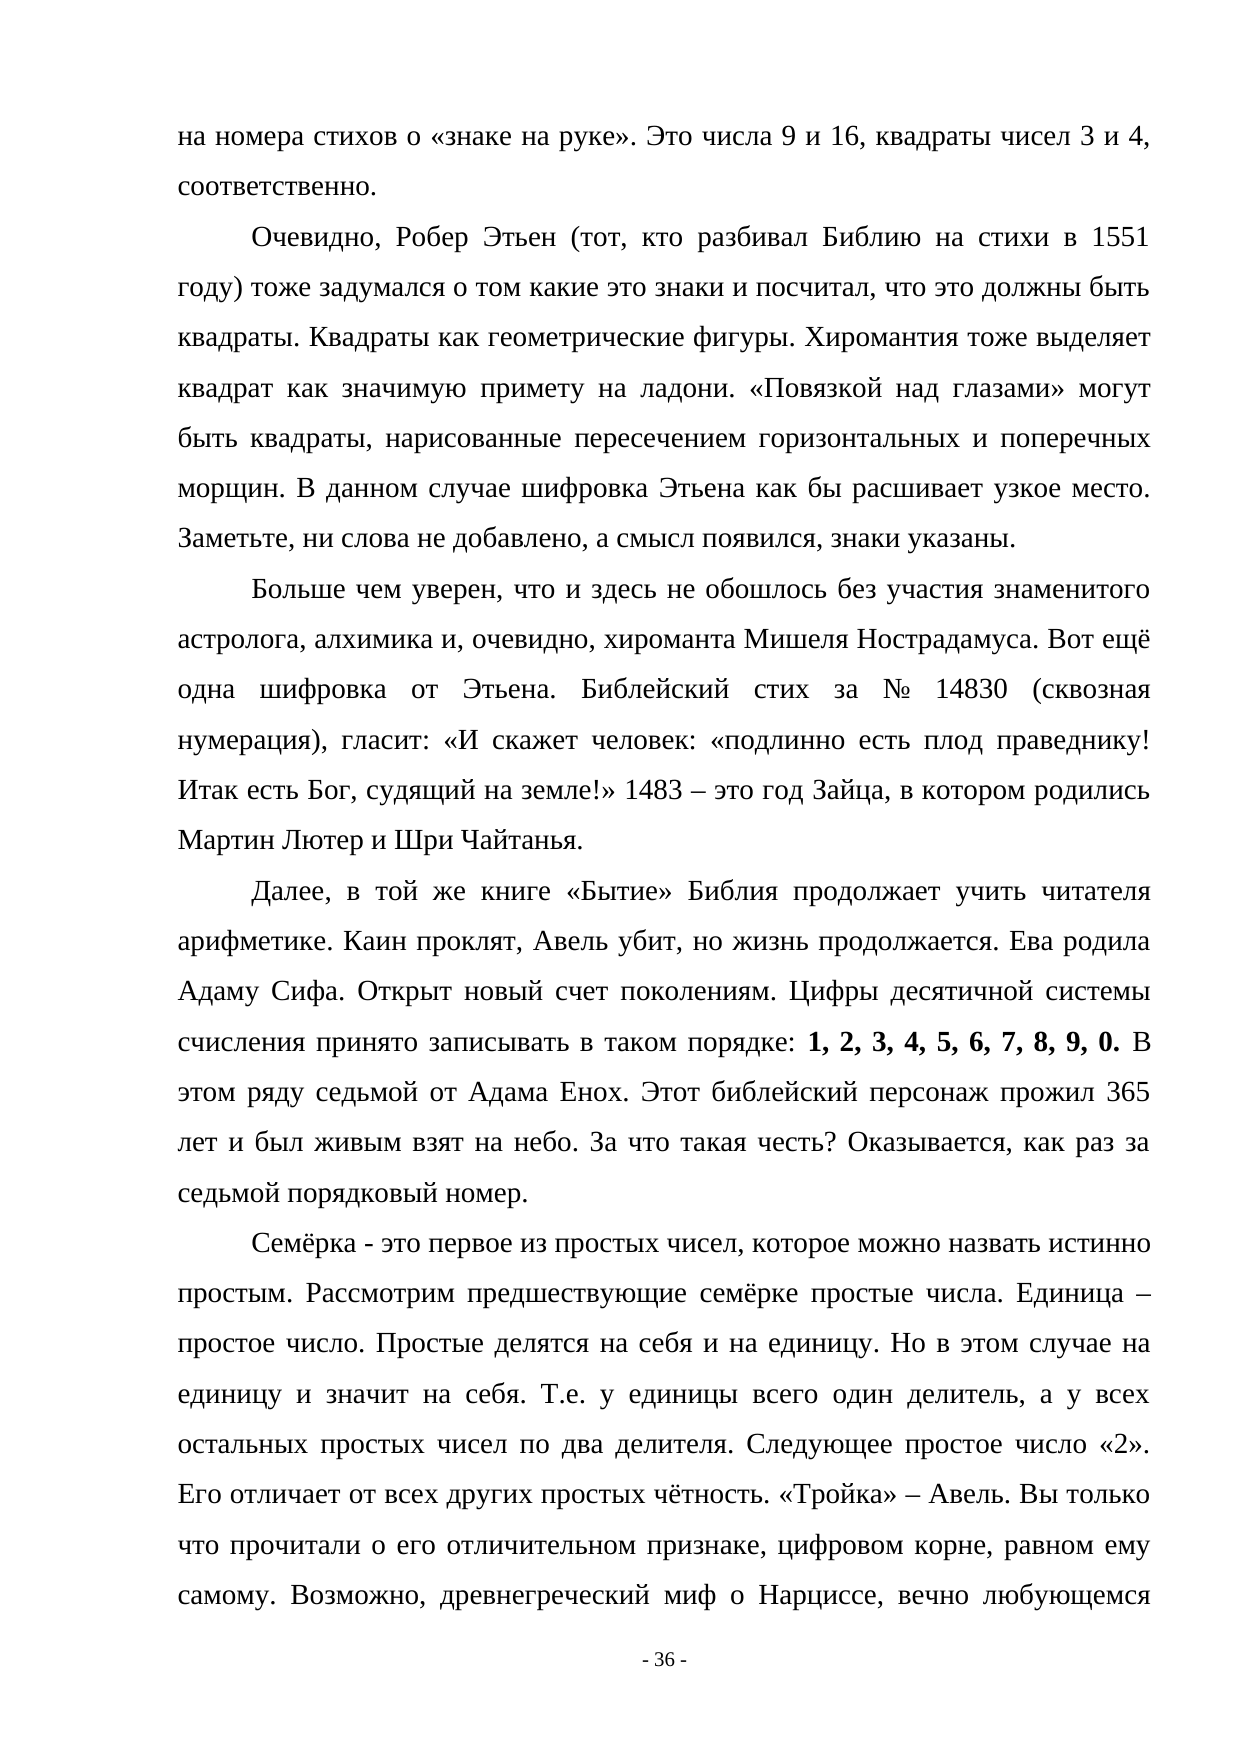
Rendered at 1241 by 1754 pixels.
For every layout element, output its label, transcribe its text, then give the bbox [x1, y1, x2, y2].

text Очевидно, Робер Этьен (тот, кто разбивал Библию на стихи в 1551 году) тоже задумался о том какие это знаки и посчитал, что это должны быть квадраты. Квадраты как геометрические фигуры. Хиромантия тоже выделяет квадрат как значимую примету на ладони. «Повязкой над глазами» могут быть квадраты, нарисованные пересечением горизонтальных и поперечных морщин. В данном случае шифровка Этьена как бы расшивает узкое место. Заметьте, ни слова не добавлено, а смысл появился, знаки указаны. [177, 219, 1152, 554]
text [177, 118, 1152, 202]
text Больше чем уверен, что и здесь не обошлось без участия знаменитого астролога, алхимика и, очевидно, хироманта Мишеля Нострадамуса. Вот ещё одна шифровка от Этьена. Библейский стих за № 14830 (сквозная нумерация), гласит: «И скажет человек: «подлинно есть плод праведнику! Итак есть Бог, судящий на земле!» 1483 – это год Зайца, в котором родились Мартин Лютер и Шри Чайтанья. [177, 571, 1152, 856]
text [177, 1225, 1152, 1611]
text Далее, в той же книге «Бытие» Библия продолжает учить читателя арифметике. Каин проклят, Авель убит, но жизнь продолжается. Ева родила Адаму Сифа. Открыт новый счет поколениям. Цифры десятичной системы счисления принято записывать в таком порядке: 1, 2, 3, 4, 5, 6, 7, 8, 9, 0. В этом ряду седьмой от Адама Енох. Этот библейский персонаж прожил 365 лет и был живым взят на небо. За что такая честь? Оказывается, как раз за седьмой порядковый номер. [177, 873, 1152, 1208]
